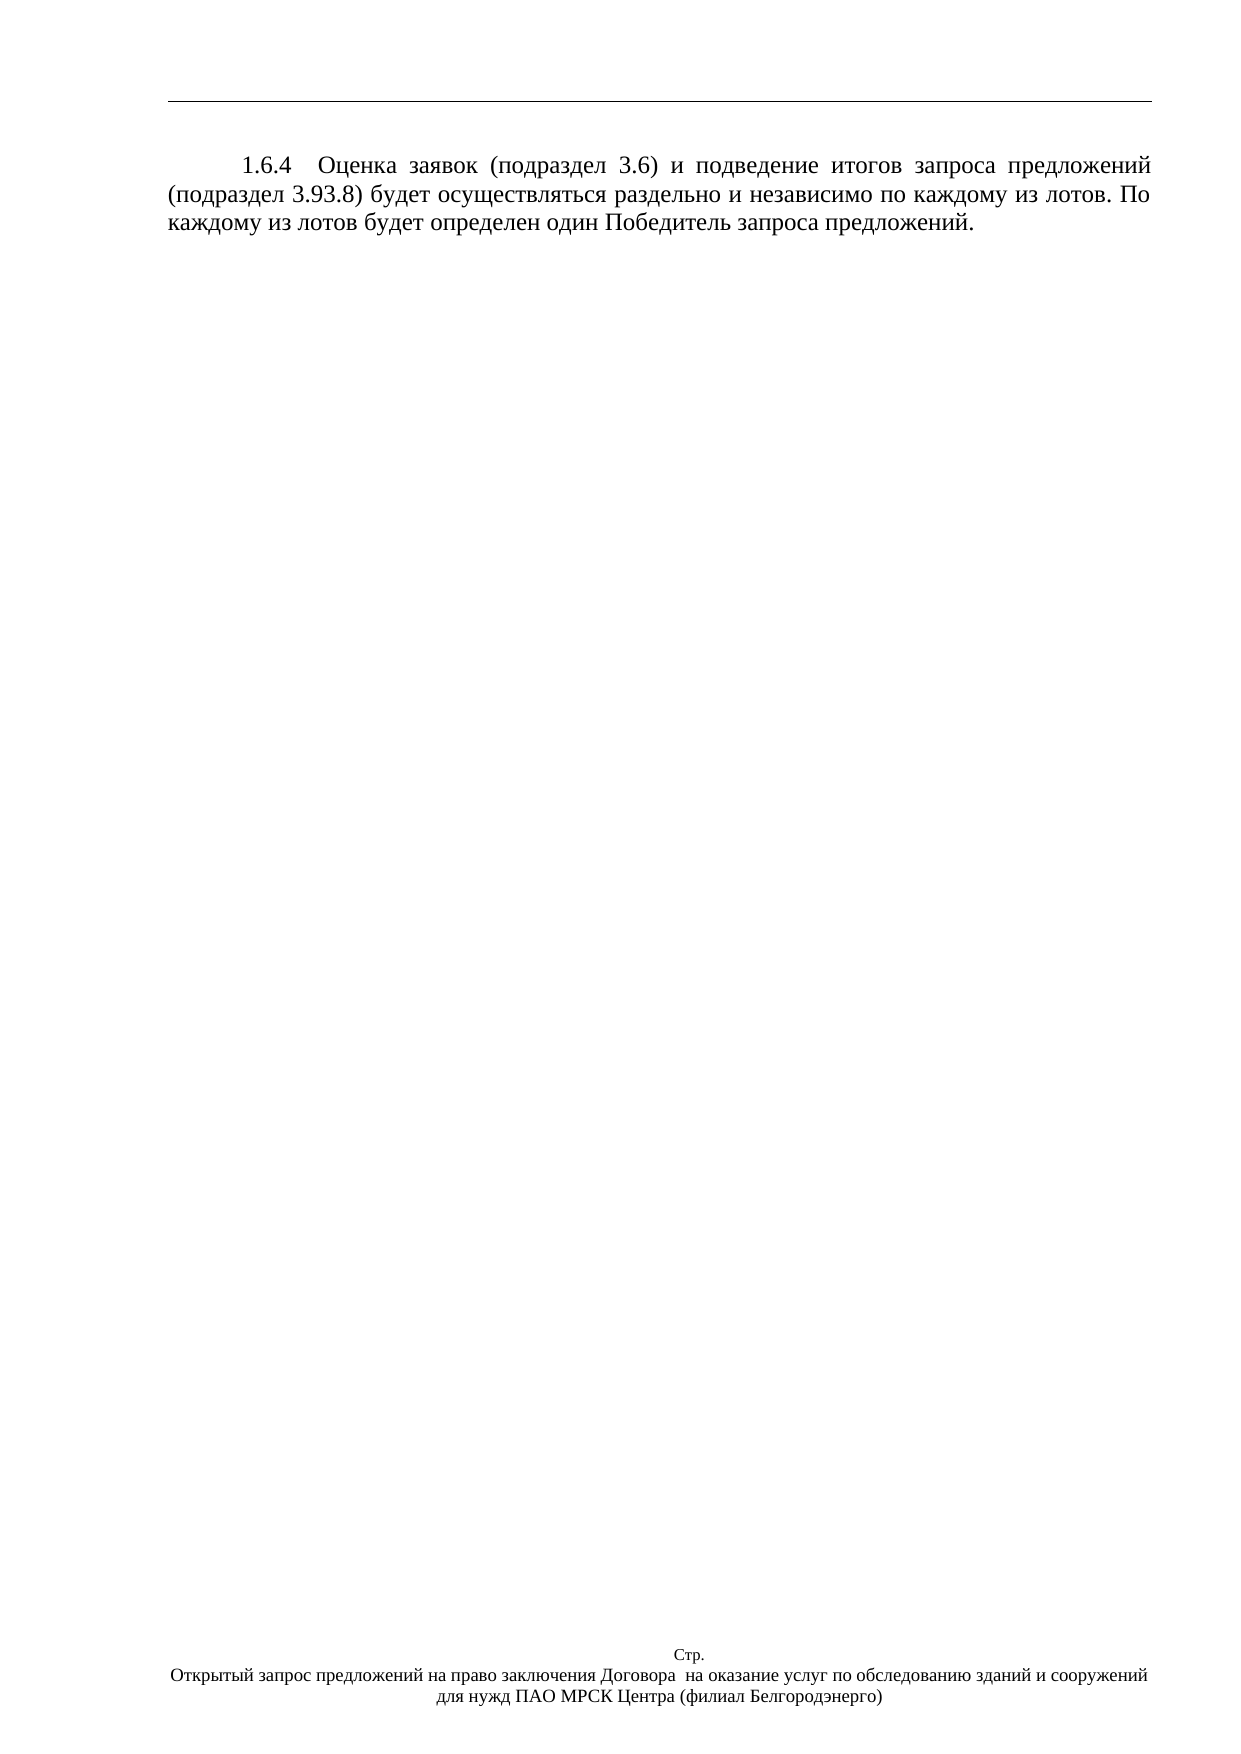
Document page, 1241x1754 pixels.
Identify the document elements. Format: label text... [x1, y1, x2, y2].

subtitle Оценка заявок (подраздел 3.6) и подведение итогов запроса предложений (подраздел 3.9) будет осуществляться раздельно и независимо по каждому из лотов. По каждому из лотов будет определен один Победитель запроса предложений. [168, 150, 1152, 236]
